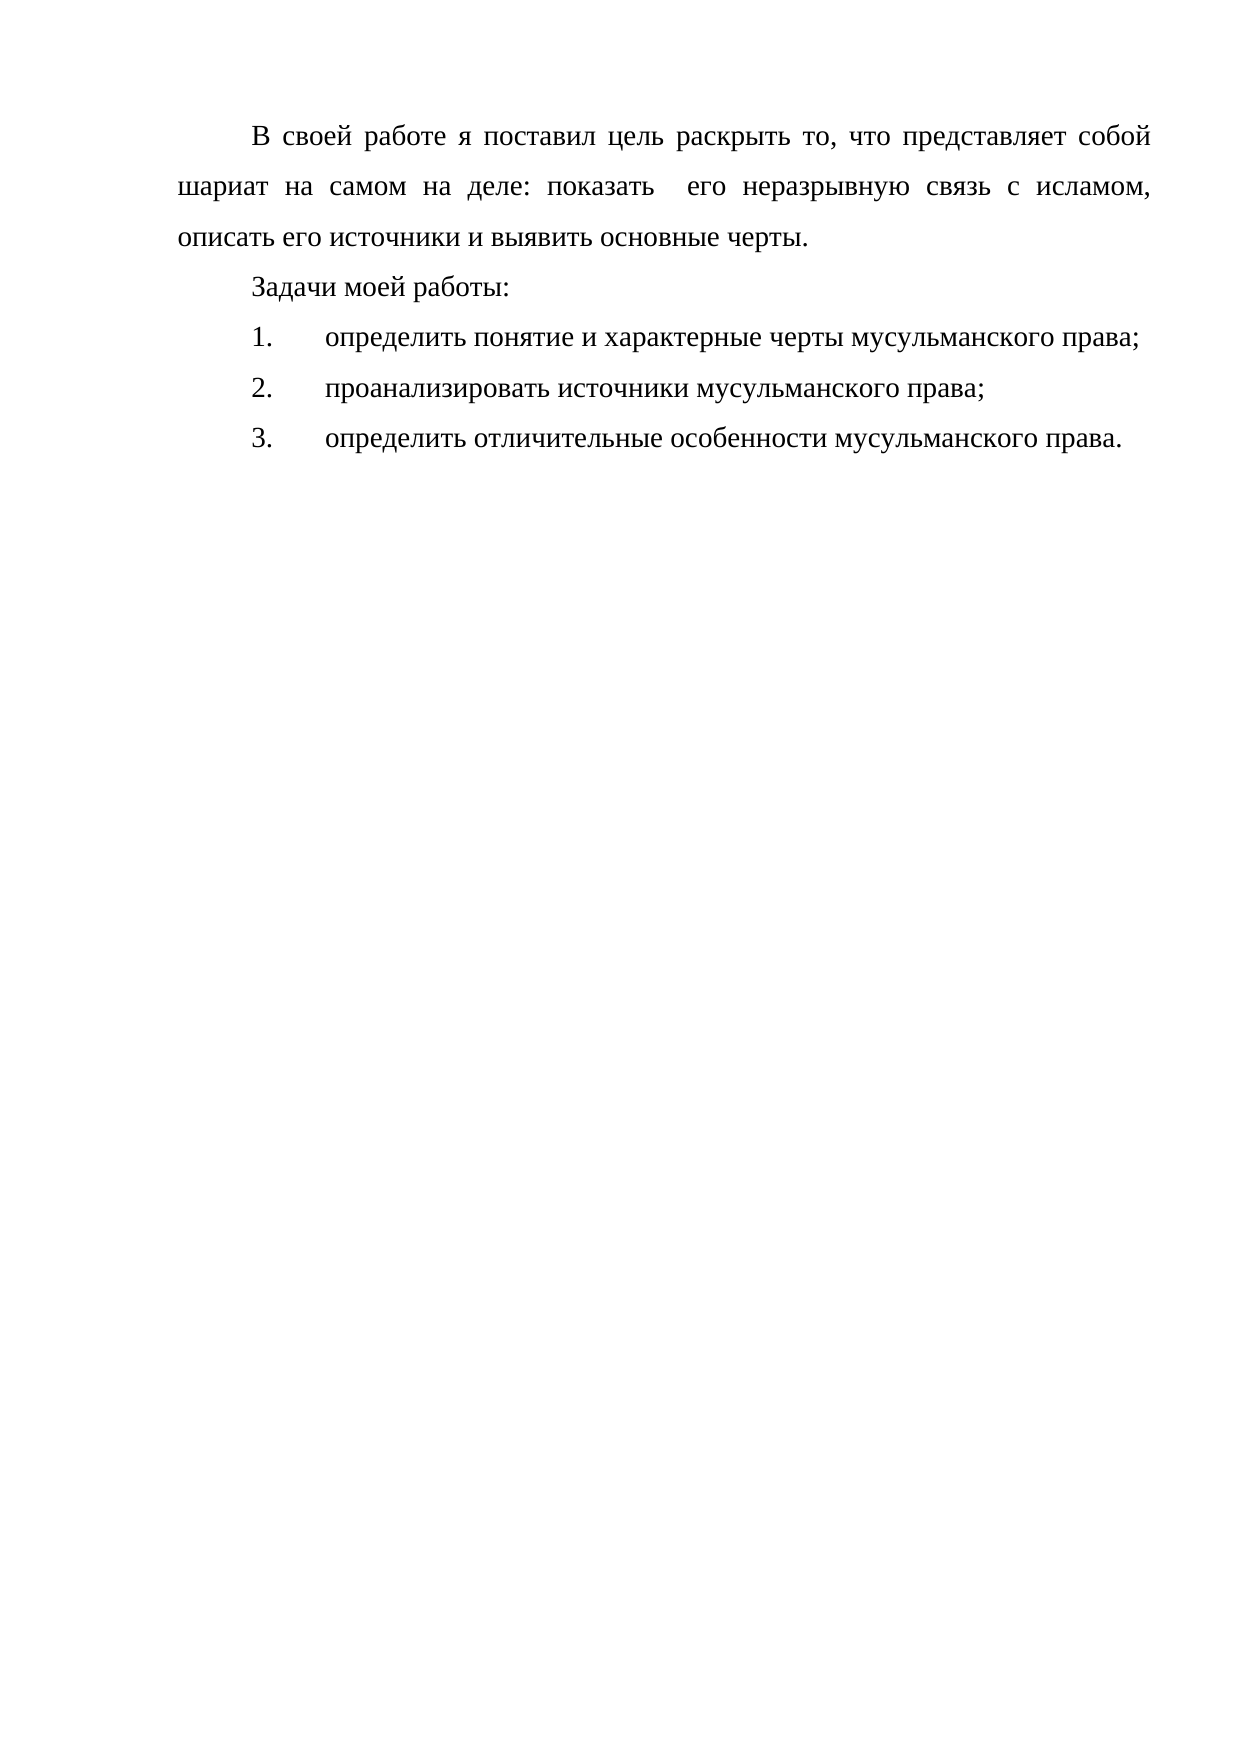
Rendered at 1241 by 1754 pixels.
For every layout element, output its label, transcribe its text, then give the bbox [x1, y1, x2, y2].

list определить отличительные особенности мусульманского права. [177, 420, 1152, 453]
list определить понятие и характерные черты мусульманского права; [177, 319, 1152, 353]
text В своей работе я поставил цель раскрыть то, что представляет собой шариат на самом на деле: показать его неразрывную связь с исламом, описать его источники и выявить основные черты. [177, 118, 1152, 252]
list проанализировать источники мусульманского права; [177, 370, 1152, 403]
text Задачи моей работы: [177, 269, 1152, 303]
